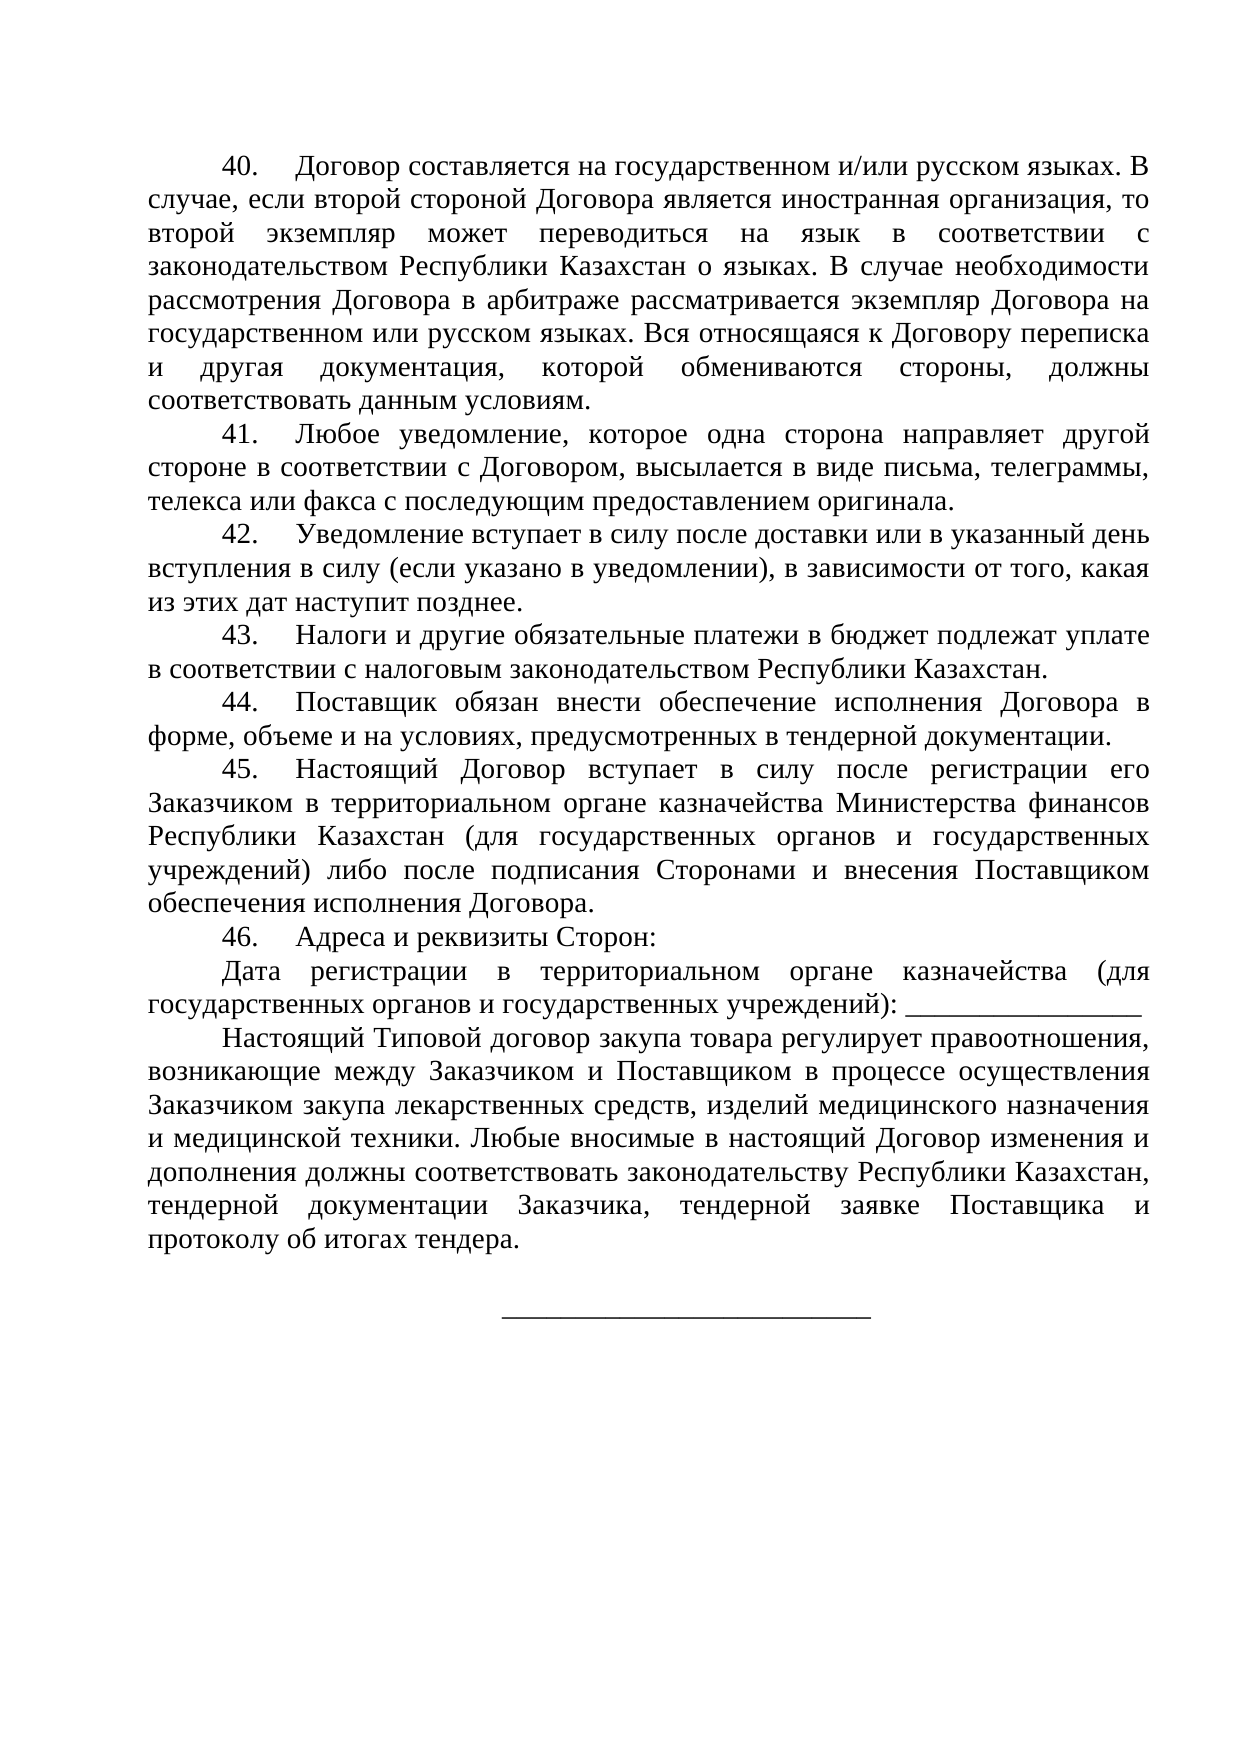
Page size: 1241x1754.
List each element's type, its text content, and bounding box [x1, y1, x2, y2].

text _________________________ [148, 1288, 1152, 1322]
list Настоящий Договор вступает в силу после регистрации его Заказчиком в территориальном органе казначейства Министерства финансов Республики Казахстан (для государственных органов и государственных учреждений) либо после подписания Сторонами и внесения Поставщиком обеспечения исполнения Договора. [148, 751, 1152, 919]
list Поставщик обязан внести обеспечение исполнения Договора в форме, объеме и на условиях, предусмотренных в тендерной документации. [148, 684, 1152, 751]
text Настоящий Типовой договор закупа товара регулирует правоотношения, возникающие между Заказчиком и Поставщиком в процессе осуществления Заказчиком закупа лекарственных средств, изделий медицинского назначения и медицинской техники. Любые вносимые в настоящий Договор изменения и дополнения должны соответствовать законодательству Республики Казахстан, тендерной документации Заказчика, тендерной заявке Поставщика и протоколу об итогах тендера. [148, 1020, 1152, 1254]
list Налоги и другие обязательные платежи в бюджет подлежат уплате в соответствии с налоговым законодательством Республики Казахстан. [148, 617, 1152, 684]
list Договор составляется на государственном и/или русском языках. В случае, если второй стороной Договора является иностранная организация, то второй экземпляр может переводиться на язык в соответствии с законодательством Республики Казахстан о языках. В случае необходимости рассмотрения Договора в арбитраже рассматривается экземпляр Договора на государственном или русском языках. Вся относящаяся к Договору переписка и другая документация, которой обмениваются стороны, должны соответствовать данным условиям. [148, 148, 1152, 416]
list Уведомление вступает в силу после доставки или в указанный день вступления в силу (если указано в уведомлении), в зависимости от того, какая из этих дат наступит позднее. [148, 517, 1152, 617]
text Дата регистрации в территориальном органе казначейства (для государственных органов и государственных учреждений): ________________ [148, 953, 1152, 1020]
list Любое уведомление, которое одна сторона направляет другой стороне в соответствии с Договором, высылается в виде письма, телеграммы, телекса или факса с последующим предоставлением оригинала. [148, 416, 1152, 517]
list Адреса и реквизиты Сторон: [148, 919, 1152, 953]
